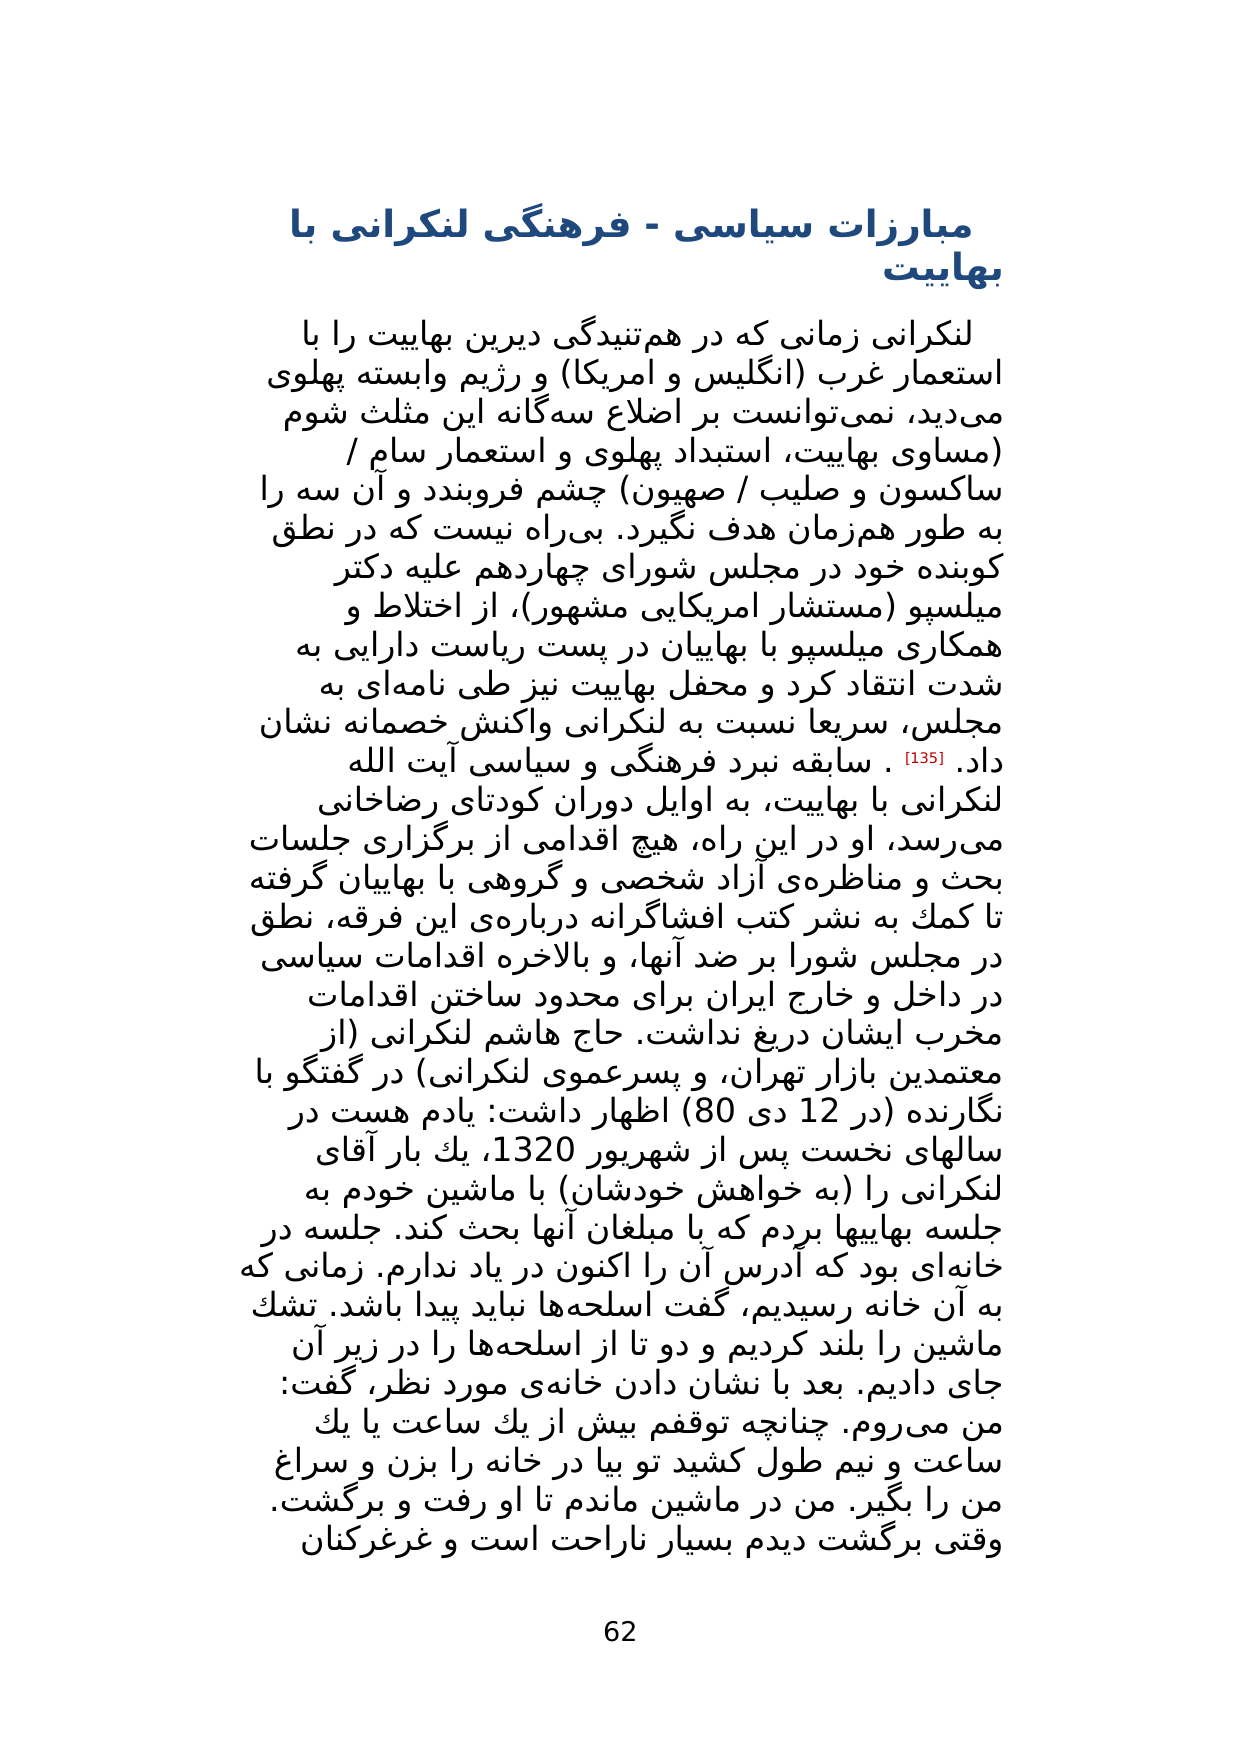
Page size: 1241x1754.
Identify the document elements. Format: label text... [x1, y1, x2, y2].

subtitle مبارزات سیاسی - فرهنگی لنكرانی با بهاییت [236, 202, 1004, 289]
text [236, 314, 1004, 1558]
